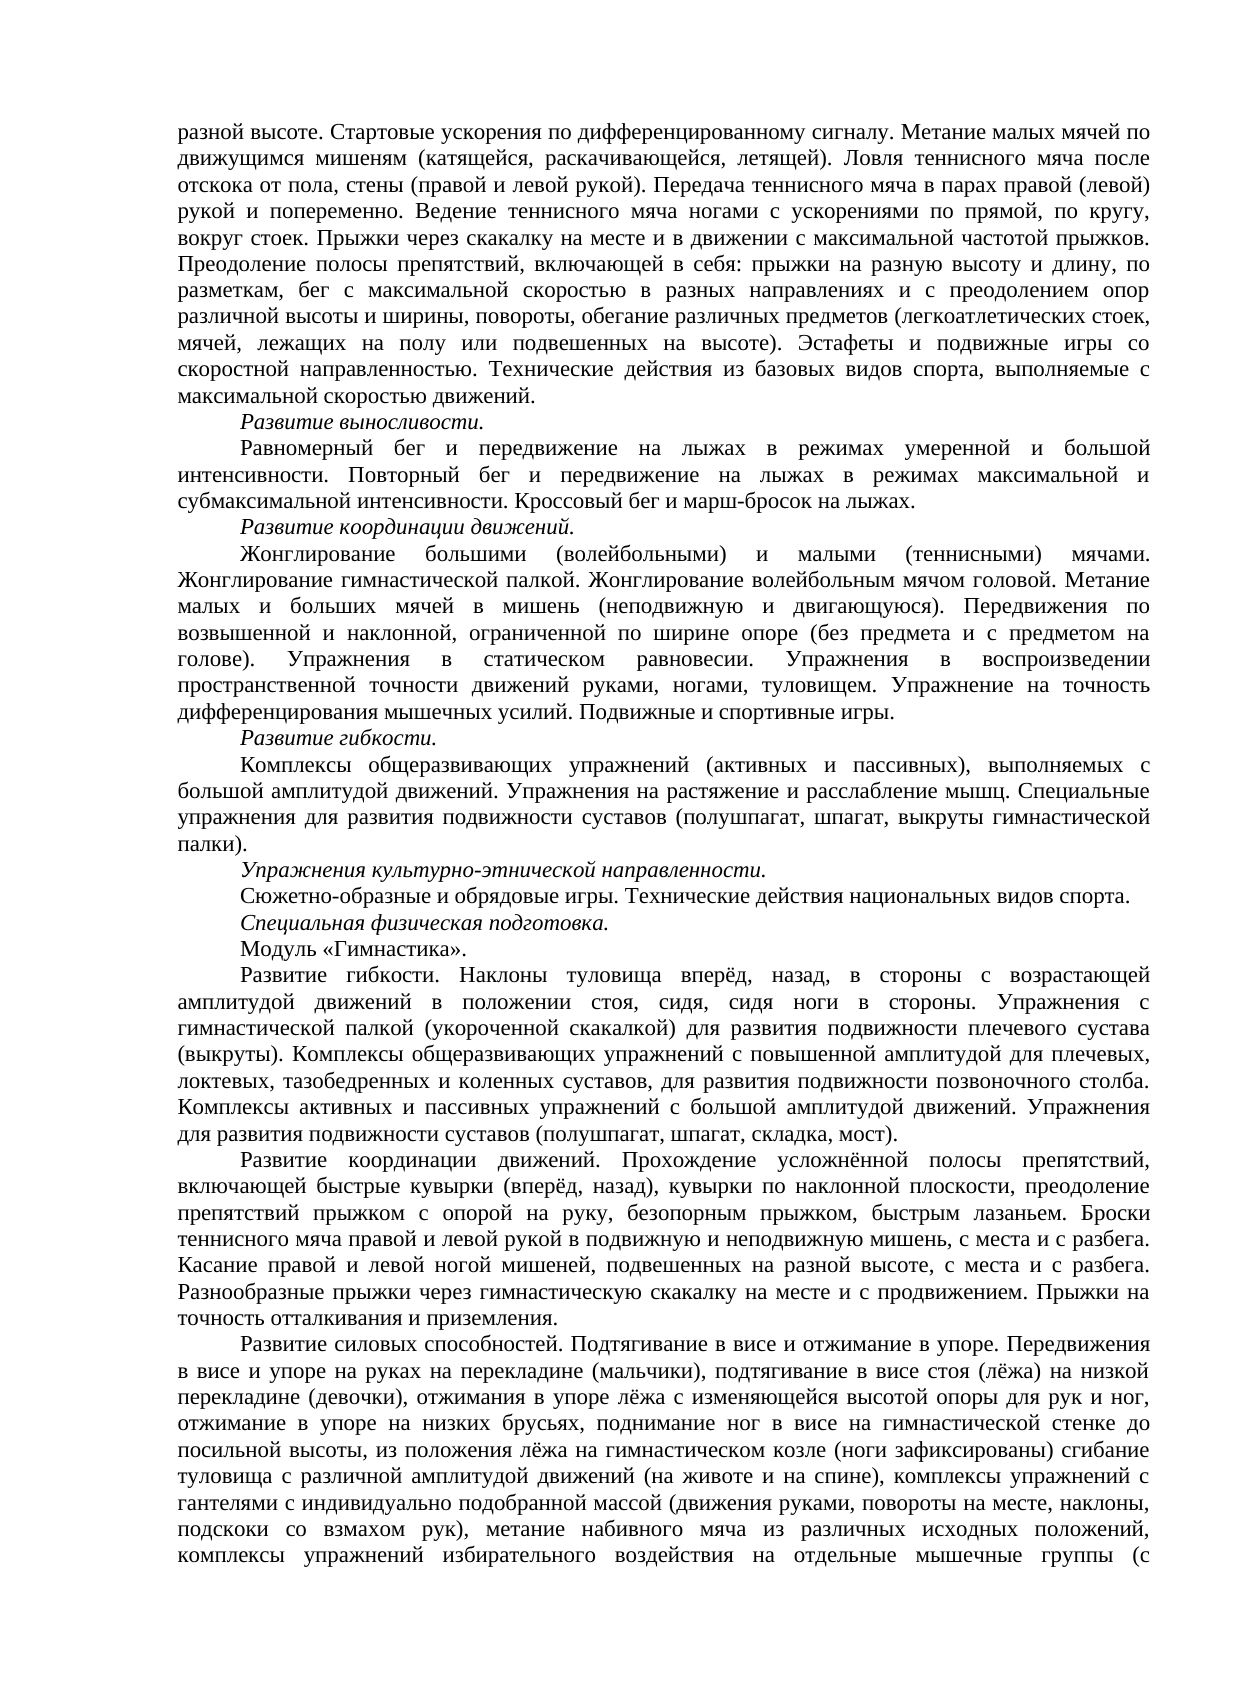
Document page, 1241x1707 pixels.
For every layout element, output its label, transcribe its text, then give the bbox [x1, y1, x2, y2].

text Сюжетно-образные и обрядовые игры. Технические действия национальных видов спорта. [177, 882, 1152, 909]
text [177, 118, 1152, 408]
text Равномерный бег и передвижение на лыжах в режимах умеренной и большой интенсивности. Повторный бег и передвижение на лыжах в режимах максимальной и субмаксимальной интенсивности. Кроссовый бег и марш-бросок на лыжах. [177, 434, 1152, 513]
text Развитие координации движений. Прохождение усложнённой полосы препятствий, включающей быстрые кувырки (вперёд, назад), кувырки по наклонной плоскости, преодоление препятствий прыжком с опорой на руку, безопорным прыжком, быстрым лазаньем. Броски теннисного мяча правой и левой рукой в подвижную и неподвижную мишень, с места и с разбега. Касание правой и левой ногой мишеней, подвешенных на разной высоте, с места и с разбега. Разнообразные прыжки через гимнастическую скакалку на месте и с продвижением. Прыжки на точность отталкивания и приземления. [177, 1146, 1152, 1330]
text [177, 1330, 1152, 1568]
text Модуль «Гимнастика». [177, 935, 1152, 961]
text Жонглирование большими (волейбольными) и малыми (теннисными) мячами. Жонглирование гимнастической палкой. Жонглирование волейбольным мячом головой. Метание малых и больших мячей в мишень (неподвижную и двигающуюся). Передвижения по возвышенной и наклонной, ограниченной по ширине опоре (без предмета и с предметом на голове). Упражнения в статическом равновесии. Упражнения в воспроизведении пространственной точности движений руками, ногами, туловищем. Упражнение на точность дифференцирования мышечных усилий. Подвижные и спортивные игры. [177, 540, 1152, 724]
text Комплексы общеразвивающих упражнений (активных и пассивных), выполняемых с большой амплитудой движений. Упражнения на растяжение и расслабление мышц. Специальные упражнения для развития подвижности суставов (полушпагат, шпагат, выкруты гимнастической палки). [177, 751, 1152, 856]
text Упражнения культурно-этнической направленности. [177, 856, 1152, 882]
text Развитие гибкости. [177, 724, 1152, 751]
text Развитие выносливости. [177, 408, 1152, 434]
text Специальная физическая подготовка. [177, 909, 1152, 935]
text Развитие гибкости. Наклоны туловища вперёд, назад, в стороны с возрастающей амплитудой движений в положении стоя, сидя, сидя ноги в стороны. Упражнения с гимнастической палкой (укороченной скакалкой) для развития подвижности плечевого сустава (выкруты). Комплексы общеразвивающих упражнений с повышенной амплитудой для плечевых, локтевых, тазобедренных и коленных суставов, для развития подвижности позвоночного столба. Комплексы активных и пассивных упражнений с большой амплитудой движений. Упражнения для развития подвижности суставов (полушпагат, шпагат, складка, мост). [177, 961, 1152, 1146]
text Развитие координации движений. [177, 513, 1152, 540]
